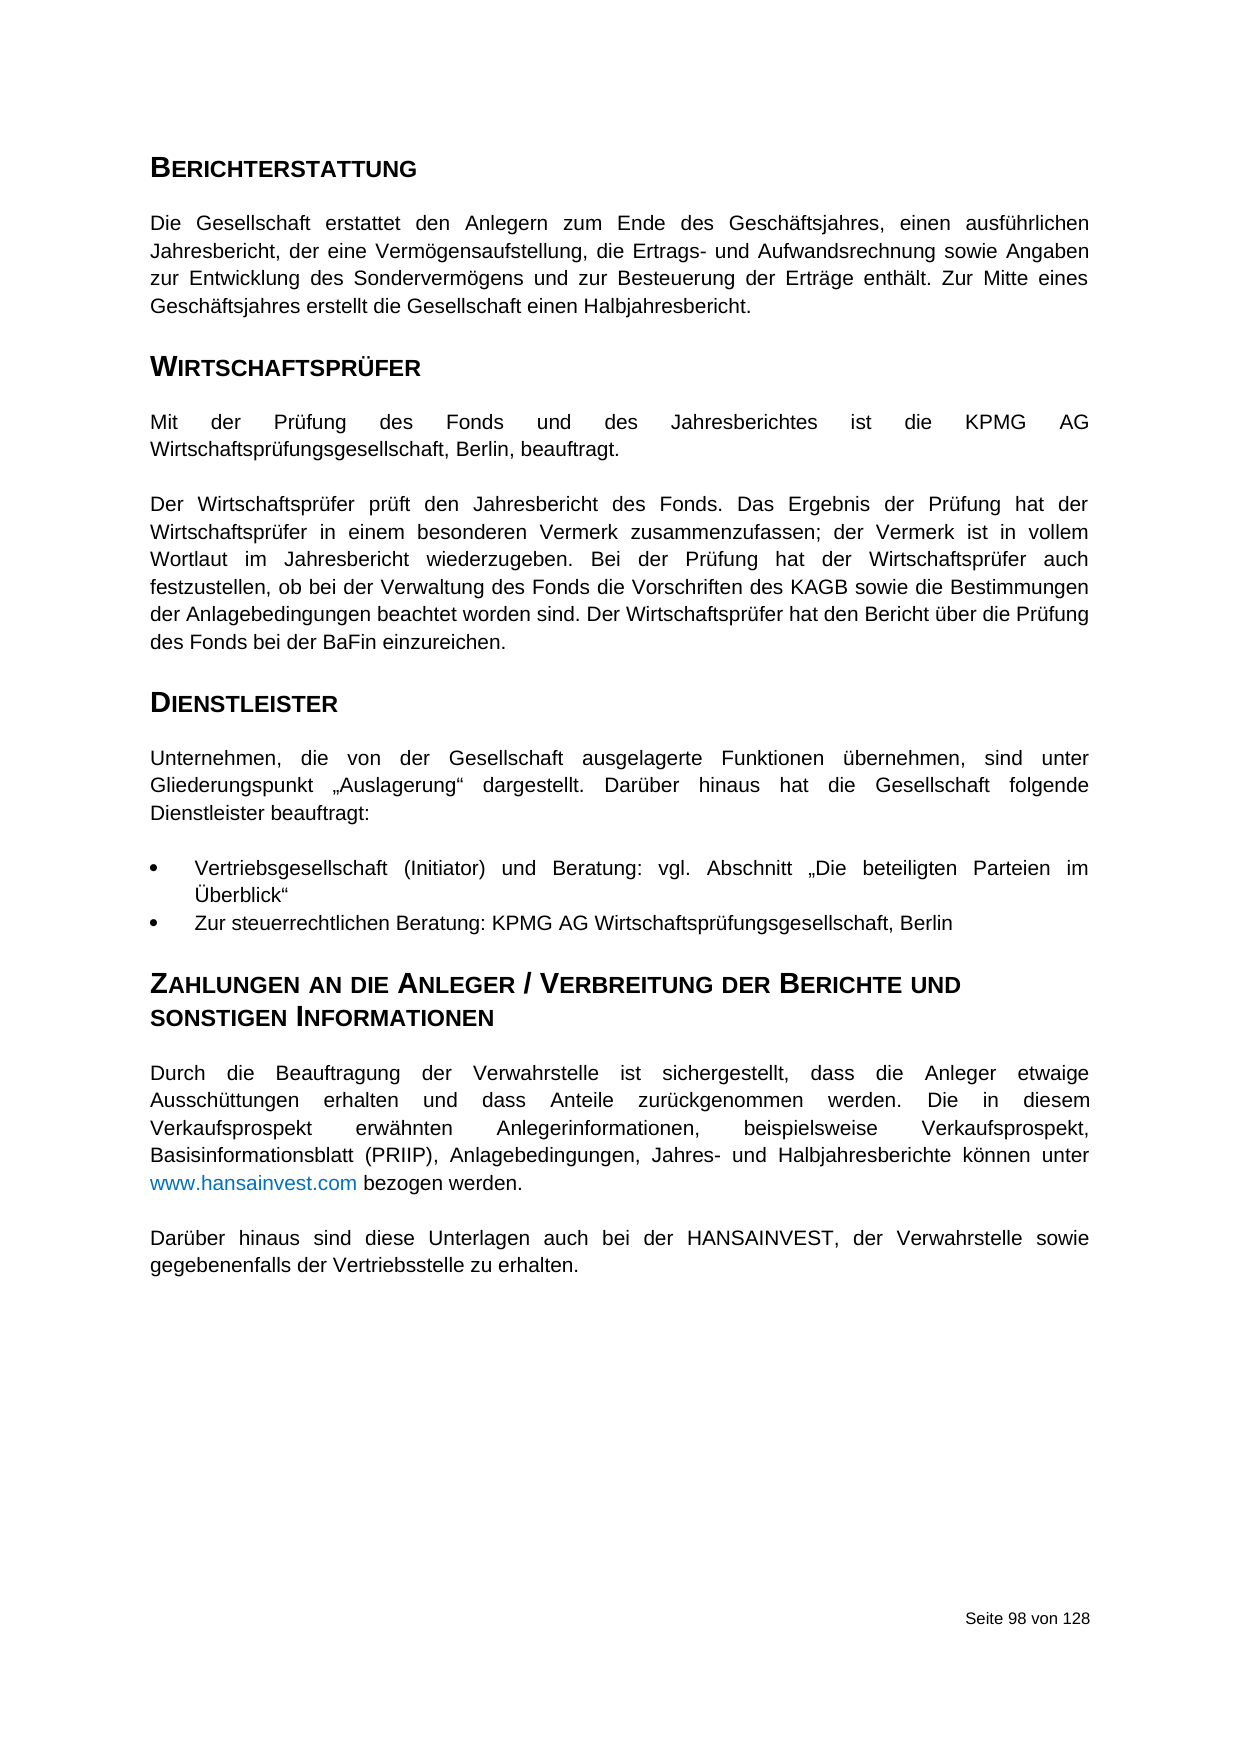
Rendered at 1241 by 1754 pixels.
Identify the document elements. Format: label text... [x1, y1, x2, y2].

subtitle Zahlungen an die Anleger / Verbreitung der Berichte und sonstigen Informationen [150, 966, 1090, 1033]
text Unternehmen, die von der Gesellschaft ausgelagerte Funktionen übernehmen, sind unter Gliederungspunkt „Auslagerung“ dargestellt. Darüber hinaus hat die Gesellschaft folgende Dienstleister beauftragt: [150, 746, 1090, 824]
text Der Wirtschaftsprüfer prüft den Jahresbericht des Fonds. Das Ergebnis der Prüfung hat der Wirtschaftsprüfer in einem besonderen Vermerk zusammenzufassen; der Vermerk ist in vollem Wortlaut im Jahresbericht wiederzugeben. Bei der Prüfung hat der Wirtschaftsprüfer auch festzustellen, ob bei der Verwaltung des Fonds die Vorschriften des KAGB sowie die Bestimmungen der Anlagebedingungen beachtet worden sind. Der Wirtschaftsprüfer hat den Bericht über die Prüfung des Fonds bei der BaFin einzureichen. [150, 492, 1090, 653]
list Vertriebsgesellschaft (Initiator) und Beratung: vgl. Abschnitt „Die beteiligten Parteien im Überblick“ [150, 856, 1090, 907]
text Mit der Prüfung des Fonds und des Jahresberichtes ist die KPMG AG Wirtschaftsprüfungsgesellschaft, Berlin, beauftragt. [150, 409, 1090, 461]
subtitle Dienstleister [150, 684, 1090, 718]
subtitle Berichterstattung [150, 150, 1090, 183]
text Durch die Beauftragung der Verwahrstelle ist sichergestellt, dass die Anleger etwaige Ausschüttungen erhalten und dass Anteile zurückgenommen werden. Die in diesem Verkaufsprospekt erwähnten Anlegerinformationen, beispielsweise Verkaufsprospekt, Basisinformationsblatt (PRIIP), Anlagebedingungen, Jahres- und Halbjahresberichte können unter www.hansainvest.com bezogen werden. [150, 1060, 1090, 1194]
subtitle Wirtschaftsprüfer [150, 348, 1090, 382]
text Darüber hinaus sind diese Unterlagen auch bei der HANSAINVEST, der Verwahrstelle sowie gegebenenfalls der Vertriebsstelle zu erhalten. [150, 1225, 1090, 1277]
list Zur steuerrechtlichen Beratung: KPMG AG Wirtschaftsprüfungsgesellschaft, Berlin [150, 911, 1090, 935]
text Die Gesellschaft erstattet den Anlegern zum Ende des Geschäftsjahres, einen ausführlichen Jahresbericht, der eine Vermögensaufstellung, die Ertrags- und Aufwandsrechnung sowie Angaben zur Entwicklung des Sondervermögens und zur Besteuerung der Erträge enthält. Zur Mitte eines Geschäftsjahres erstellt die Gesellschaft einen Halbjahresbericht. [150, 211, 1090, 317]
